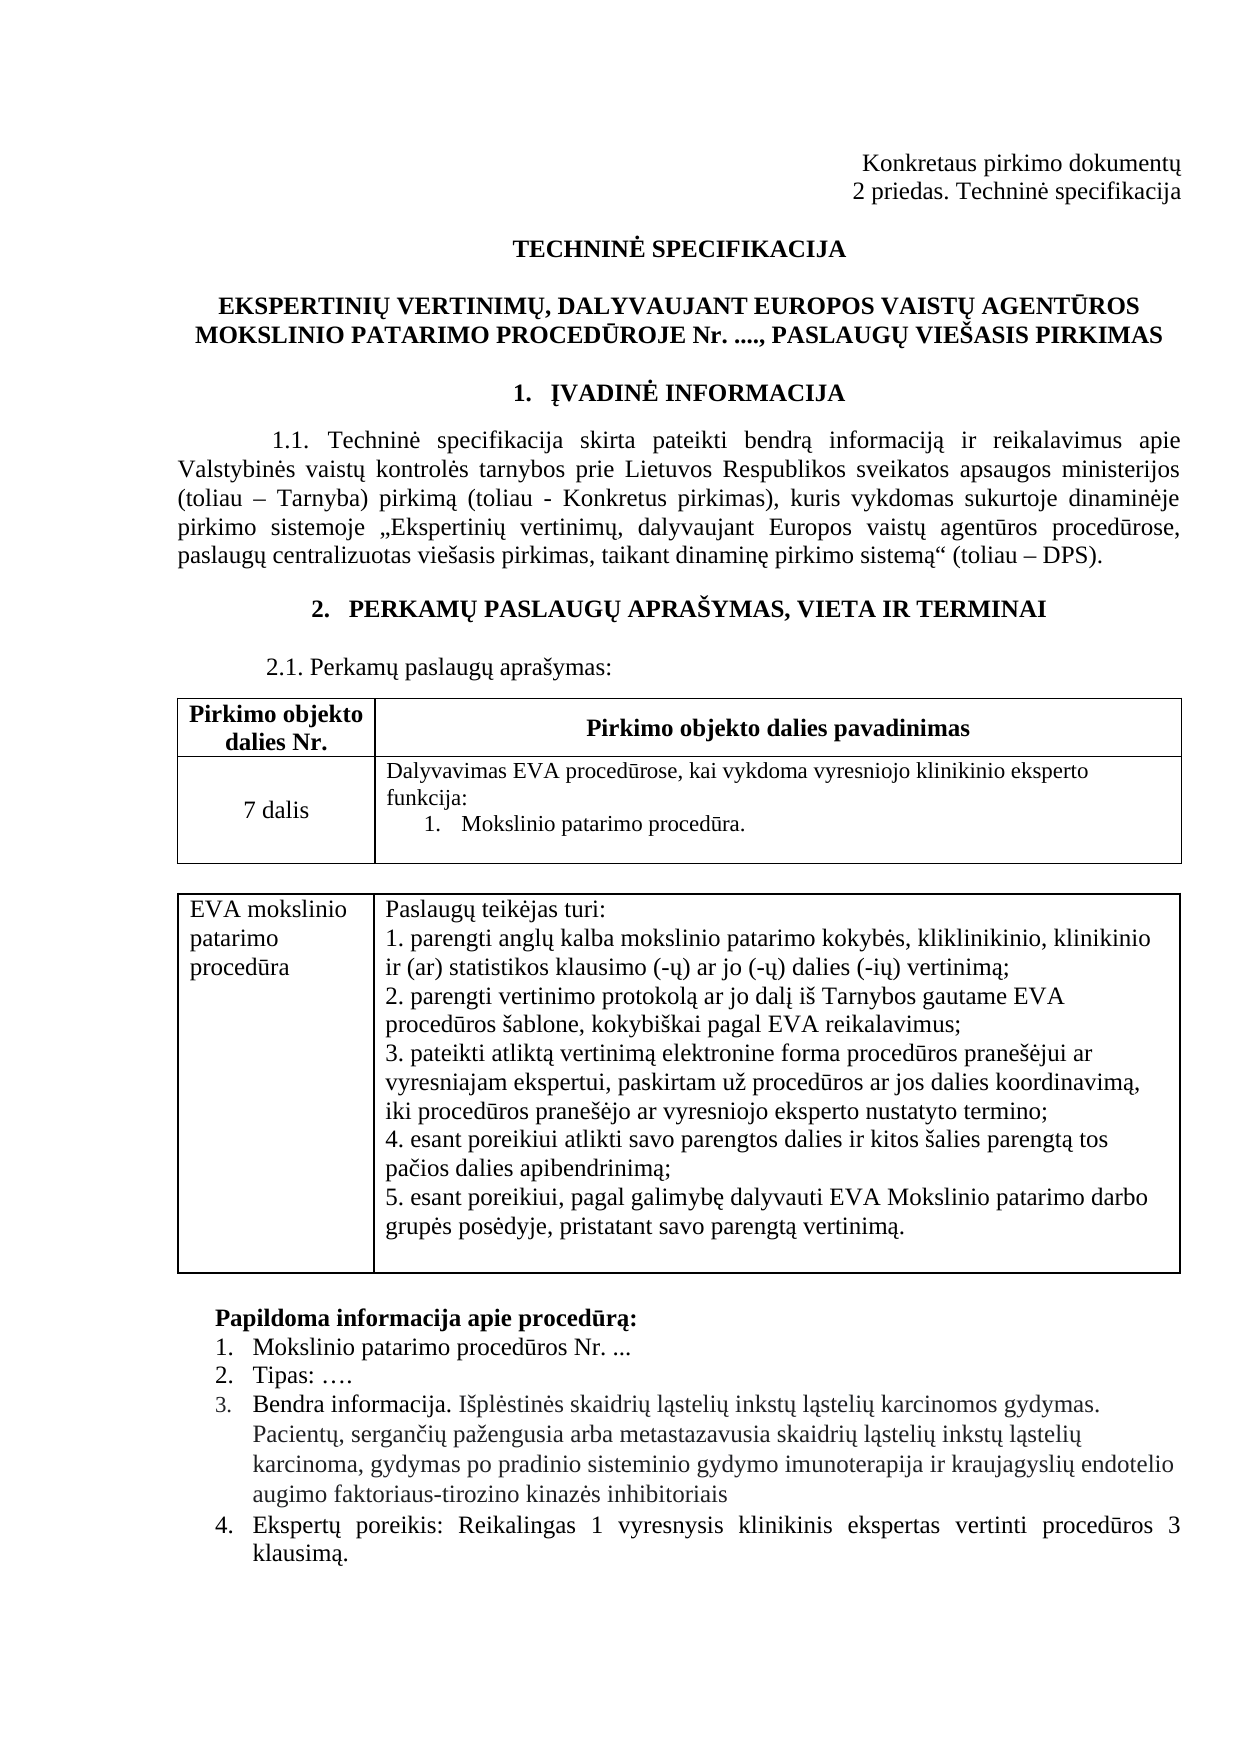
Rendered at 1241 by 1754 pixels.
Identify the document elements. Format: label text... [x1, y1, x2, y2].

text EKSPERTINIŲ VERTINIMŲ, DALYVAUJANT EUROPOS VAISTŲ AGENTŪROS MOKSLINIO PATARIMO PROCEDŪROJE Nr. ...., PASLAUGŲ VIEŠASIS PIRKIMAS [177, 291, 1181, 349]
text techninė specifikacija [177, 234, 1181, 263]
table_cell 7 dalis [178, 757, 374, 863]
table_header Pirkimo objekto dalies Nr. [178, 699, 374, 756]
list Bendra informacija. Išplėstinės skaidrių ląstelių inkstų ląstelių karcinomos gydymas. Pacientų, sergančių pažengusia arba metastazavusia skaidrių ląstelių inkstų ląstelių karcinoma, gydymas po pradinio sisteminio gydymo imunoterapija ir kraujagyslių endotelio augimo faktoriaus-tirozino kinazės inhibitoriais [215, 1389, 1181, 1508]
list Techninė specifikacija skirta pateikti bendrą informaciją ir reikalavimus apie Valstybinės vaistų kontrolės tarnybos prie Lietuvos Respublikos sveikatos apsaugos ministerijos (toliau – Tarnyba) pirkimą (toliau - Konkretus pirkimas), kuris vykdomas sukurtoje dinaminėje pirkimo sistemoje „Ekspertinių vertinimų, dalyvaujant Europos vaistų agentūros procedūrose, paslaugų centralizuotas viešasis pirkimas, taikant dinaminę pirkimo sistemą“ (toliau – DPS). [177, 425, 1181, 569]
list ĮVADINĖ INFORMACIJA [177, 378, 1181, 406]
list 2 priedas. Techninė specifikacija [162, 176, 1181, 205]
table_header EVA mokslinio patarimo procedūra [179, 895, 373, 1272]
table_cell Dalyvavimas EVA procedūrose, kai vykdoma vyresniojo klinikinio eksperto funkcija: Mokslinio patarimo procedūra. [376, 757, 1181, 863]
list Ekspertų poreikis: Reikalingas 1 vyresnysis klinikinis ekspertas vertinti procedūros 3 klausimą. [215, 1510, 1181, 1567]
table_header Pirkimo objekto dalies pavadinimas [376, 699, 1181, 756]
list Mokslinio patarimo procedūros Nr. ... [215, 1332, 1181, 1361]
table_header Paslaugų teikėjas turi: 1. parengti anglų kalba mokslinio patarimo kokybės, kliklinikinio, klinikinio ir (ar) statistikos klausimo (-ų) ar jo (-ų) dalies (-ių) vertinimą; 2. parengti vertinimo protokolą ar jo dalį iš Tarnybos gautame EVA procedūros šablone, kokybiškai pagal EVA reikalavimus; 3. pateikti atliktą vertinimą elektronine forma procedūros pranešėjui ar vyresniajam ekspertui, paskirtam už procedūros ar jos dalies koordinavimą, iki procedūros pranešėjo ar vyresniojo eksperto nustatyto termino; 4. esant poreikiui atlikti savo parengtos dalies ir kitos šalies parengtą tos pačios dalies apibendrinimą; 5. esant poreikiui, pagal galimybę dalyvauti EVA Mokslinio patarimo darbo grupės posėdyje, pristatant savo parengtą vertinimą. [375, 895, 1179, 1272]
list Konkretaus pirkimo dokumentų [162, 148, 1181, 176]
text Papildoma informacija apie procedūrą: [215, 1303, 1181, 1332]
list PERKAMŲ PASLAUGŲ APRAŠYMAS, VIETA IR TERMINAI [177, 594, 1181, 623]
text 2.1. Perkamų paslaugų aprašymas: [266, 652, 1181, 681]
list Tipas: …. [215, 1361, 1181, 1389]
